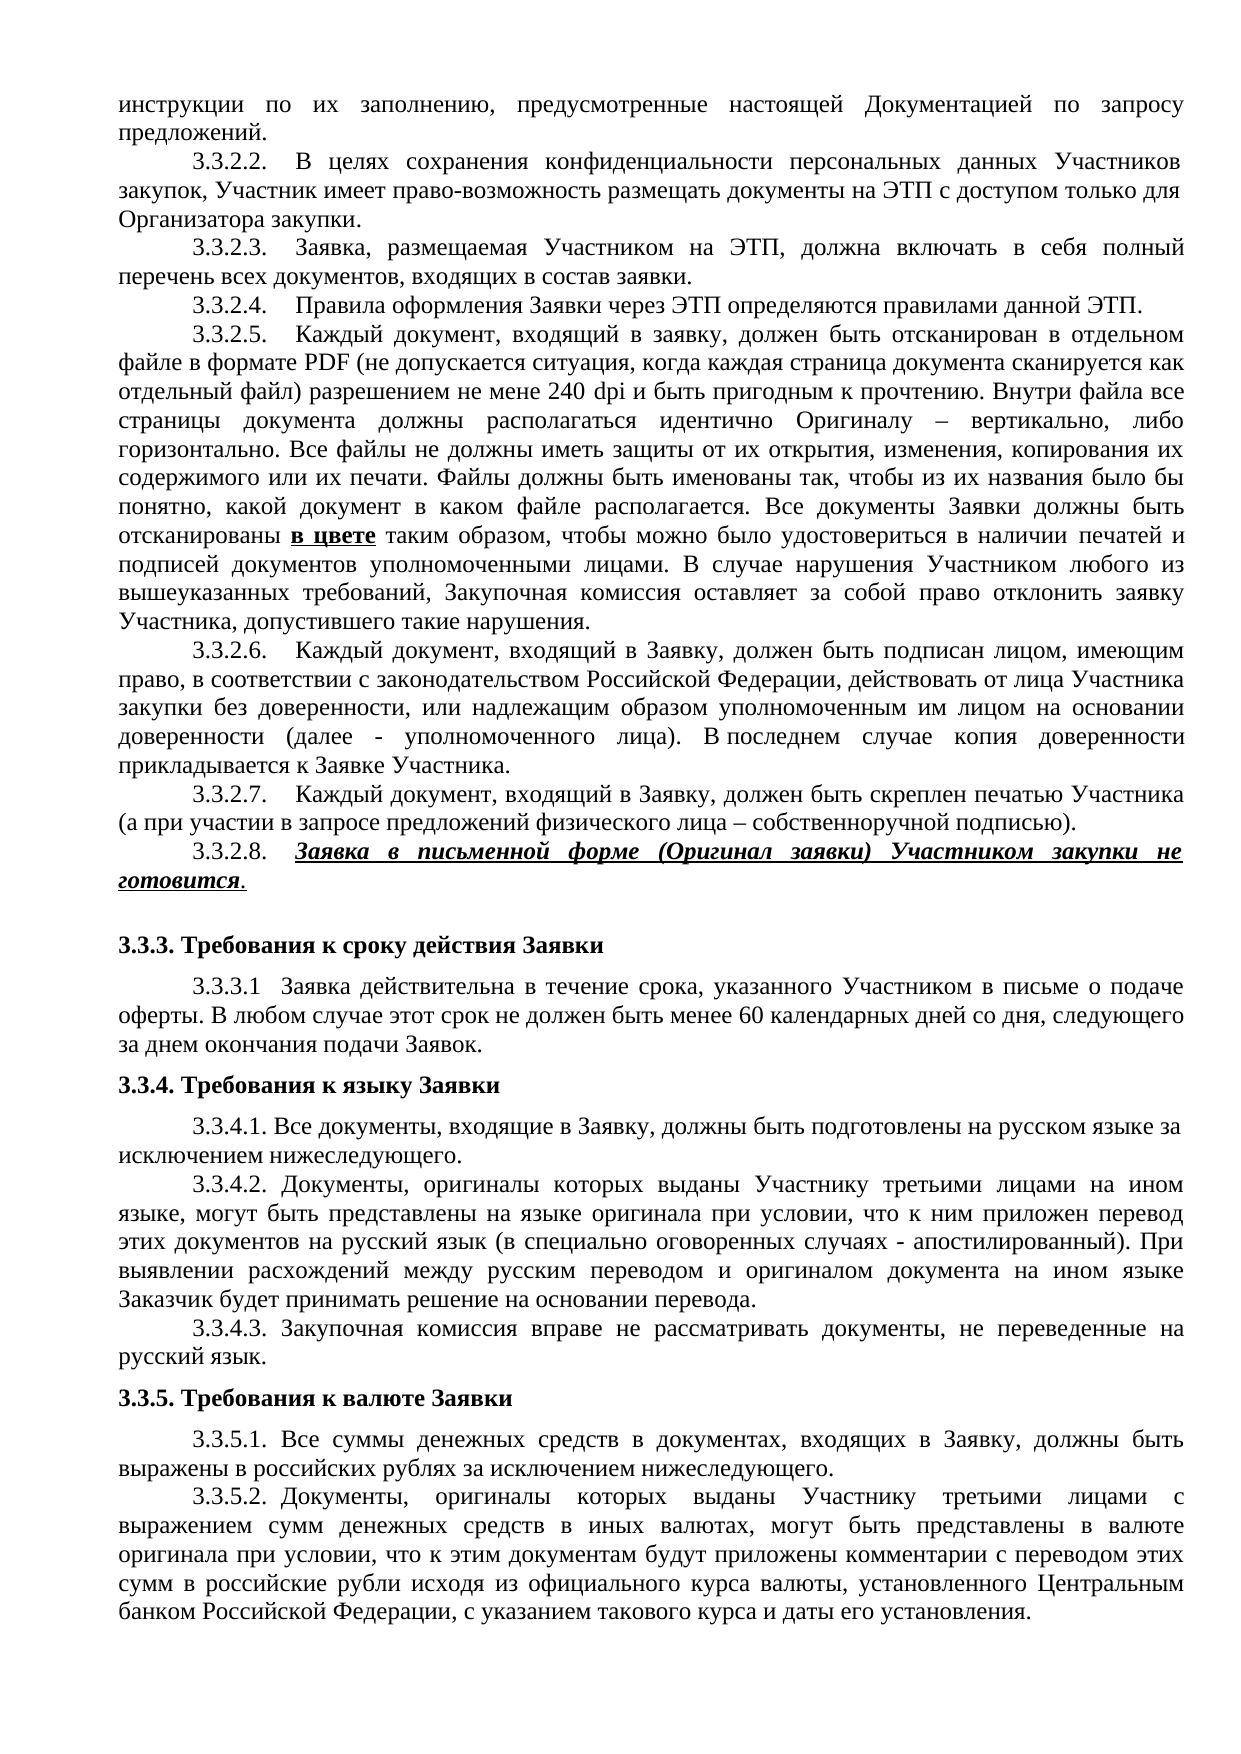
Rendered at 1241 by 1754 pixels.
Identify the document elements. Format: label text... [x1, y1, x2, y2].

list Заявка, размещаемая Участником на ЭТП, должна включать в себя полный перечень всех документов, входящих в состав заявки. [118, 232, 1185, 290]
subtitle 3.3.3. Требования к сроку действия Заявки [118, 930, 1185, 959]
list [118, 89, 1185, 146]
subtitle 3.3.5. Требования к валюте Заявки [118, 1383, 1185, 1411]
list Заявка действительна в течение срока, указанного Участником в письме о подаче оферты. В любом случае этот срок не должен быть менее 60 календарных дней со дня, следующего за днем окончания подачи Заявок. [118, 971, 1185, 1058]
list Правила оформления Заявки через ЭТП определяются правилами данной ЭТП. [118, 290, 1185, 319]
subtitle 3.3.4. Требования к языку Заявки [118, 1070, 1185, 1099]
text 3.3.4.1. Все документы, входящие в Заявку, должны быть подготовлены на русском языке за исключением нижеследующего. [118, 1111, 1185, 1169]
list Все суммы денежных средств в документах, входящих в Заявку, должны быть выражены в российских рублях за исключением нижеследующего. [118, 1424, 1185, 1481]
text 3.3.4.2. Документы, оригиналы которых выданы Участнику третьими лицами на ином языке, могут быть представлены на языке оригинала при условии, что к ним приложен перевод этих документов на русский язык (в специально оговоренных случаях - апостилированный). При выявлении расхождений между русским переводом и оригиналом документа на ином языке Заказчик будет принимать решение на основании перевода. [118, 1169, 1185, 1313]
list Каждый документ, входящий в Заявку, должен быть подписан лицом, имеющим право, в соответствии с законодательством Российской Федерации, действовать от лица Участника закупки без доверенности, или надлежащим образом уполномоченным им лицом на основании доверенности (далее - уполномоченного лица). В последнем случае копия доверенности прикладывается к Заявке Участника. [118, 635, 1185, 779]
list Заявка в письменной форме (Оригинал заявки) Участником закупки не готовится. [118, 836, 1185, 894]
list Каждый документ, входящий в Заявку, должен быть скреплен печатью Участника (а при участии в запросе предложений физического лица – собственноручной подписью). [118, 779, 1185, 836]
list Каждый документ, входящий в заявку, должен быть отсканирован в отдельном файле в формате PDF (не допускается ситуация, когда каждая страница документа сканируется как отдельный файл) разрешением не мене 240 dpi и быть пригодным к прочтению. Внутри файла все страницы документа должны располагаться идентично Оригиналу – вертикально, либо горизонтально. Все файлы не должны иметь защиты от их открытия, изменения, копирования их содержимого или их печати. Файлы должны быть именованы так, чтобы из их названия было бы понятно, какой документ в каком файле располагается. Все документы Заявки должны быть отсканированы в цвете таким образом, чтобы можно было удостовериться в наличии печатей и подписей документов уполномоченными лицами. В случае нарушения Участником любого из вышеуказанных требований, Закупочная комиссия оставляет за собой право отклонить заявку Участника, допустившего такие нарушения. [118, 319, 1185, 635]
list В целях сохранения конфиденциальности персональных данных Участников закупок, Участник имеет право-возможность размещать документы на ЭТП с доступом только для Организатора закупки. [118, 146, 1181, 232]
list Закупочная комиссия вправе не рассматривать документы, не переведенные на русский язык. [118, 1313, 1185, 1370]
list Документы, оригиналы которых выданы Участнику третьими лицами с выражением сумм денежных средств в иных валютах, могут быть представлены в валюте оригинала при условии, что к этим документам будут приложены комментарии с переводом этих сумм в российские рубли исходя из официального курса валюты, установленного Центральным банком Российской Федерации, с указанием такового курса и даты его установления. [118, 1481, 1185, 1625]
